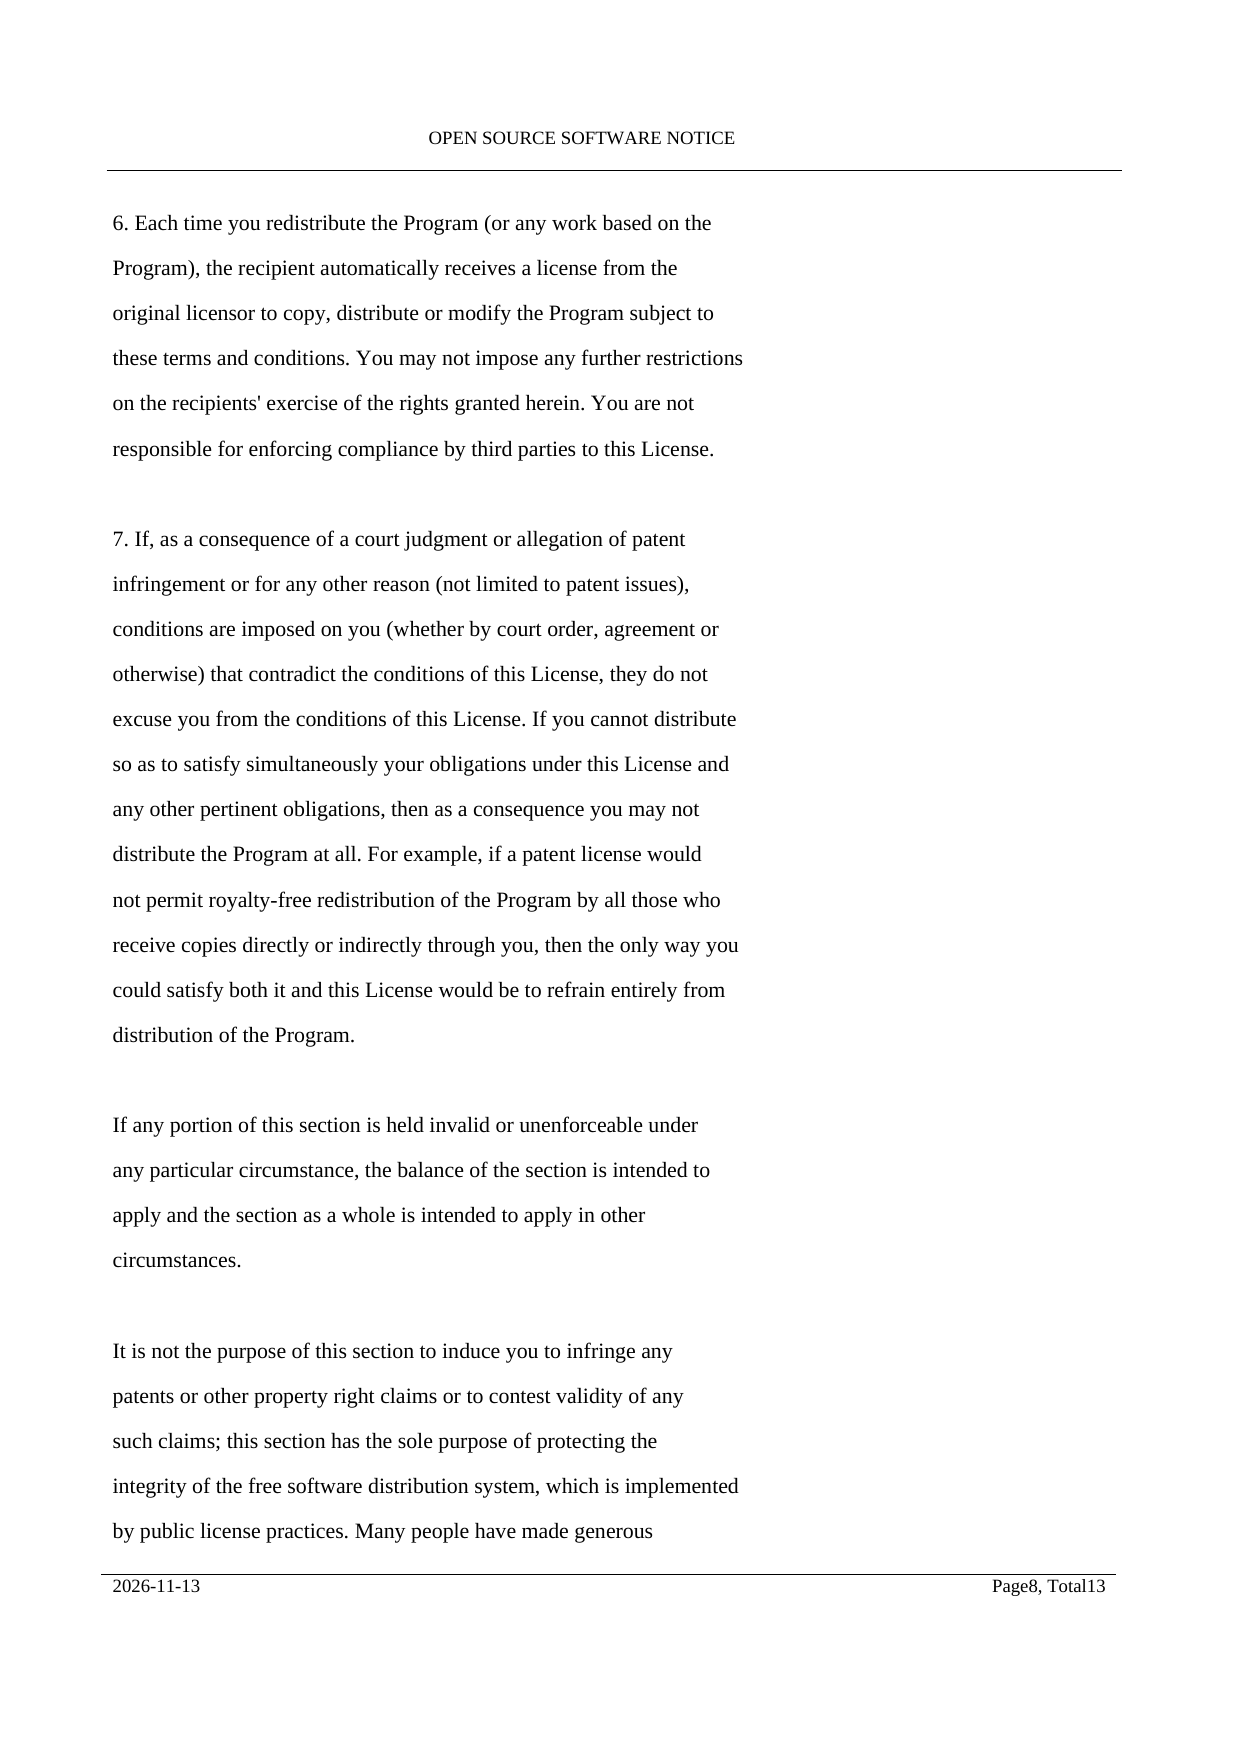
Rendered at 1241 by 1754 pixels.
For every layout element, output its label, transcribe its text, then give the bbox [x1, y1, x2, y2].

text circumstances. [112, 1244, 1128, 1276]
text any particular circumstance, the balance of the section is intended to [112, 1153, 1128, 1186]
text not permit royalty-free redistribution of the Program by all those who [112, 883, 1128, 915]
text excuse you from the conditions of this License. If you cannot distribute [112, 702, 1128, 735]
text responsible for enforcing compliance by third parties to this License. [112, 432, 1128, 464]
text such claims; this section has the sole purpose of protecting the [112, 1424, 1128, 1457]
text receive copies directly or indirectly through you, then the only way you [112, 928, 1128, 961]
text these terms and conditions. You may not impose any further restrictions [112, 342, 1128, 374]
text by public license practices. Many people have made generous [112, 1514, 1128, 1547]
text original licensor to copy, distribute or modify the Program subject to [112, 297, 1128, 329]
text conditions are imposed on you (whether by court order, agreement or [112, 612, 1128, 645]
text distribute the Program at all. For example, if a patent license would [112, 838, 1128, 870]
text any other pertinent obligations, then as a consequence you may not [112, 793, 1128, 825]
text could satisfy both it and this License would be to refrain entirely from [112, 973, 1128, 1006]
text 7. If, as a consequence of a court judgment or allegation of patent [112, 522, 1128, 554]
text on the recipients' exercise of the rights granted herein. You are not [112, 387, 1128, 419]
text Program), the recipient automatically receives a license from the [112, 251, 1128, 284]
text infringement or for any other reason (not limited to patent issues), [112, 567, 1128, 600]
text distribution of the Program. [112, 1018, 1128, 1051]
text otherwise) that contradict the conditions of this License, they do not [112, 657, 1128, 690]
text patents or other property right claims or to contest validity of any [112, 1379, 1128, 1412]
text It is not the purpose of this section to induce you to infringe any [112, 1334, 1128, 1366]
text 6. Each time you redistribute the Program (or any work based on the [112, 206, 1128, 239]
text so as to satisfy simultaneously your obligations under this License and [112, 748, 1128, 780]
text apply and the section as a whole is intended to apply in other [112, 1199, 1128, 1231]
text integrity of the free software distribution system, which is implemented [112, 1469, 1128, 1502]
text If any portion of this section is held invalid or unenforceable under [112, 1108, 1128, 1141]
